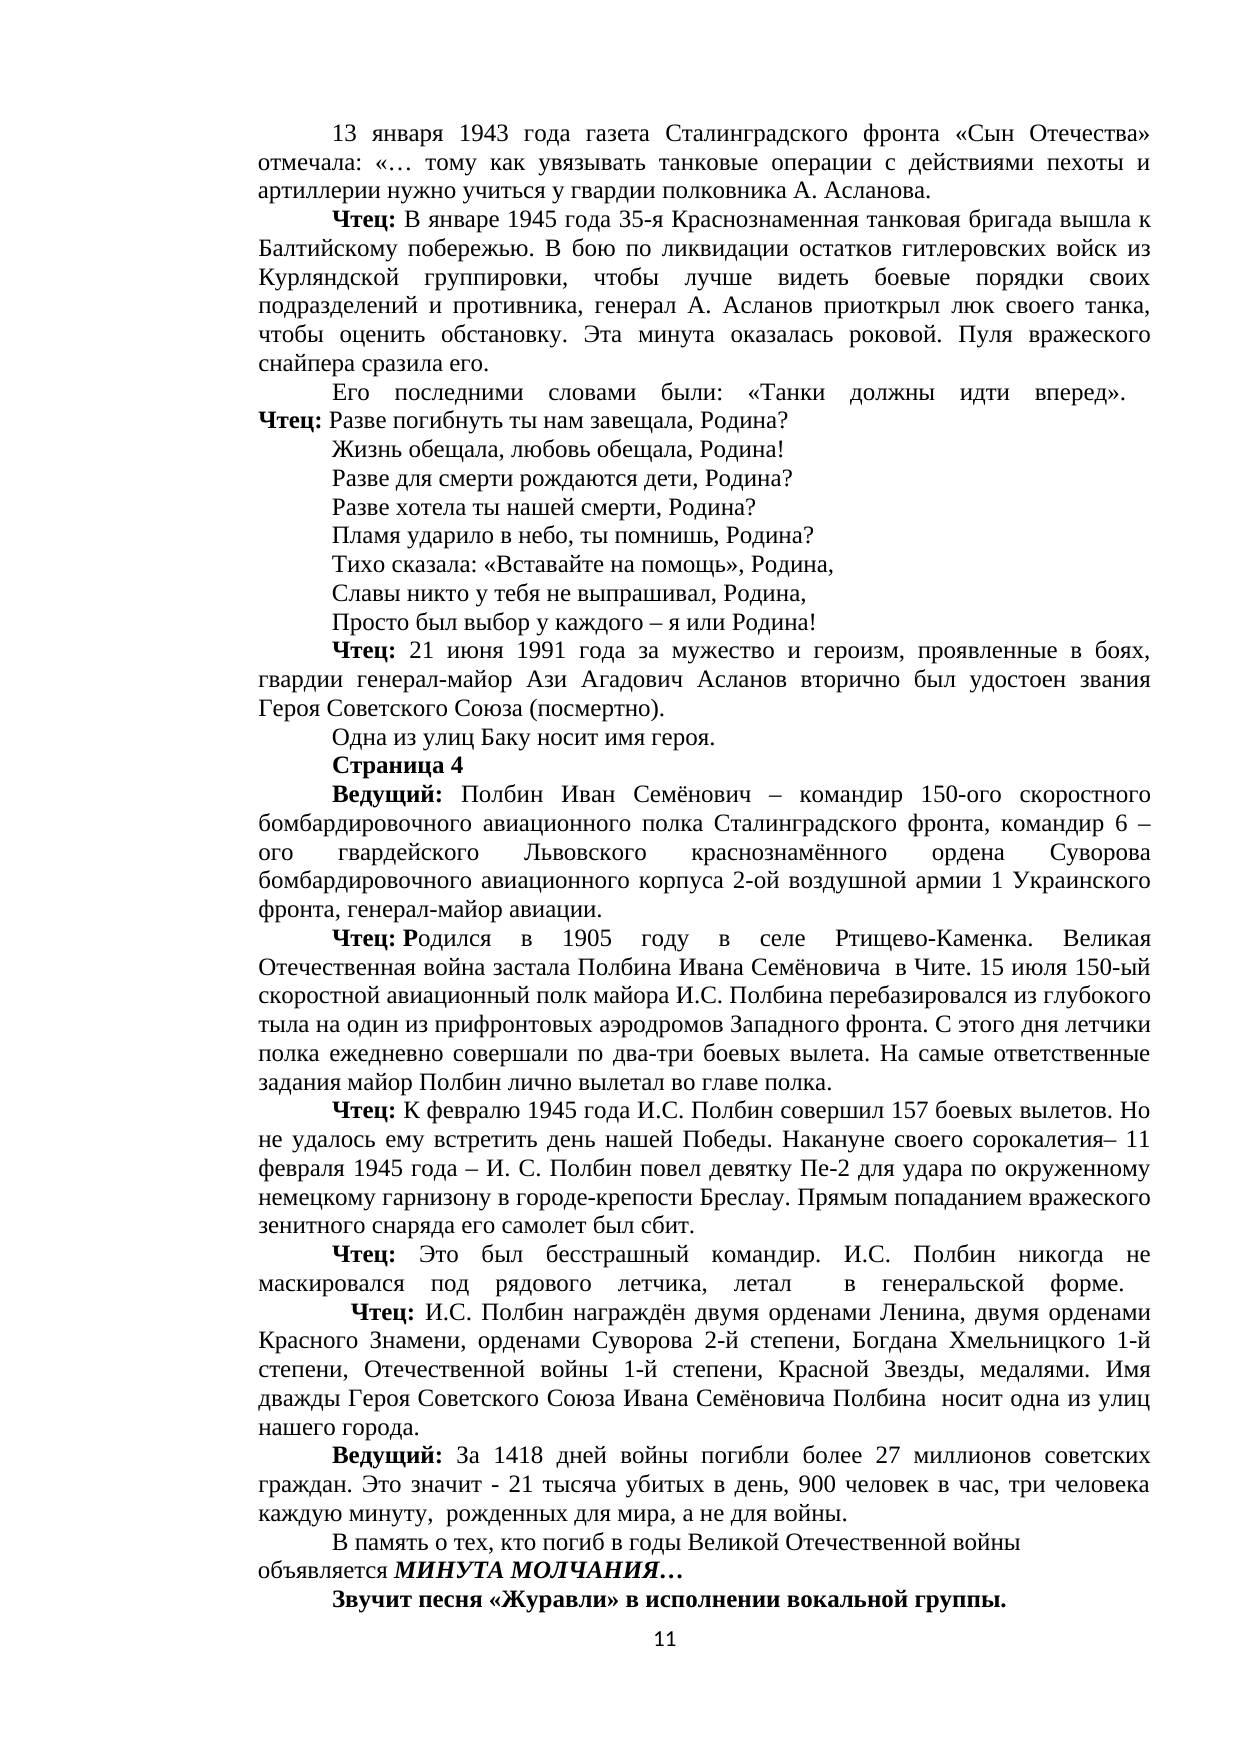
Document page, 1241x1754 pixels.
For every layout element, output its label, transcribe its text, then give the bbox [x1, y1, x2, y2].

text Чтец: К февралю 1945 года И.С. Полбин совершил 157 боевых вылетов. Но не удалось ему встретить день нашей Победы. Накануне своего сорокалетия– 11 февраля 1945 года – И. С. Полбин повел девятку Пе-2 для удара по окруженному немецкому гарнизону в городе-крепости Бреслау. Прямым попаданием вражеского зенитного снаряда его самолет был сбит. [258, 1096, 1152, 1239]
text Чтец: 21 июня 1991 года за мужество и героизм, проявленные в боях, гвардии генерал-майор Ази Агадович Асланов вторично был удостоен звания Героя Советского Союза (посмертно). [258, 636, 1152, 722]
text Его последними словами были: «Танки должны идти вперед». Чтец: Разве погибнуть ты нам завещала, Родина? [258, 377, 1152, 434]
text Жизнь обещала, любовь обещала, Родина! [258, 434, 1152, 463]
text Страница 4 [258, 751, 1152, 779]
text Чтец: В январе 1945 года 35-я Краснознаменная танковая бригада вышла к Балтийскому побережью. В бою по ликвидации остатков гитлеровских войск из Курляндской группировки, чтобы лучше видеть боевые порядки своих подразделений и противника, генерал А. Асланов приоткрыл люк своего танка, чтобы оценить обстановку. Эта минута оказалась роковой. Пуля вражеского снайпера сразила его. [258, 204, 1152, 377]
text Ведущий: Полбин Иван Семёнович – командир 150-ого скоростного бомбардировочного авиационного полка Сталинградского фронта, командир 6 –ого гвардейского Львовского краснознамённого ордена Суворова бомбардировочного авиационного корпуса 2-ой воздушной армии 1 Украинского фронта, генерал-майор авиации. [258, 779, 1152, 923]
text Чтец: Родился в 1905 году в селе Ртищево-Каменка. Великая Отечественная война застала Полбина Ивана Семёновича в Чите. 15 июля 150-ый скоростной авиационный полк майора И.С. Полбина перебазировался из глубокого тыла на один из прифронтовых аэродромов Западного фронта. С этого дня летчики полка ежедневно совершали по два-три боевых вылета. На самые ответственные задания майор Полбин лично вылетал во главе полка. [258, 923, 1152, 1096]
text 13 января 1943 года газета Сталинградского фронта «Сын Отечества» отмечала: «… тому как увязывать танковые операции с действиями пехоты и артиллерии нужно учиться у гвардии полковника А. Асланова. [258, 118, 1152, 204]
text Одна из улиц Баку носит имя героя. [258, 722, 1152, 751]
text Пламя ударило в небо, ты помнишь, Родина? [258, 521, 1152, 549]
text Тихо сказала: «Вставайте на помощь», Родина, [258, 549, 1152, 578]
text Чтец: Это был бесстрашный командир. И.С. Полбин никогда не маскировался под рядового летчика, летал в генеральской форме. Чтец: И.С. Полбин награждён двумя орденами Ленина, двумя орденами Красного Знамени, орденами Суворова 2-й степени, Богдана Хмельницкого 1-й степени, Отечественной войны 1-й степени, Красной Звезды, медалями. Имя дважды Героя Советского Союза Ивана Семёновича Полбина носит одна из улиц нашего города. [258, 1239, 1152, 1441]
text В память о тех, кто погиб в годы Великой Отечественной войны объявляется МИНУТА МОЛЧАНИЯ… [258, 1527, 1152, 1584]
text Разве для смерти рождаются дети, Родина? [258, 463, 1152, 492]
text Звучит песня «Журавли» в исполнении вокальной группы. [258, 1584, 1152, 1613]
text Разве хотела ты нашей смерти, Родина? [258, 492, 1152, 521]
text Славы никто у тебя не выпрашивал, Родина, [258, 578, 1152, 607]
text Просто был выбор у каждого – я или Родина! [258, 607, 1152, 636]
text Ведущий: За 1418 дней войны погибли более 27 миллионов советских граждан. Это значит - 21 тысяча убитых в день, 900 человек в час, три человека каждую минуту, рожденных для мира, а не для войны. [258, 1441, 1152, 1527]
